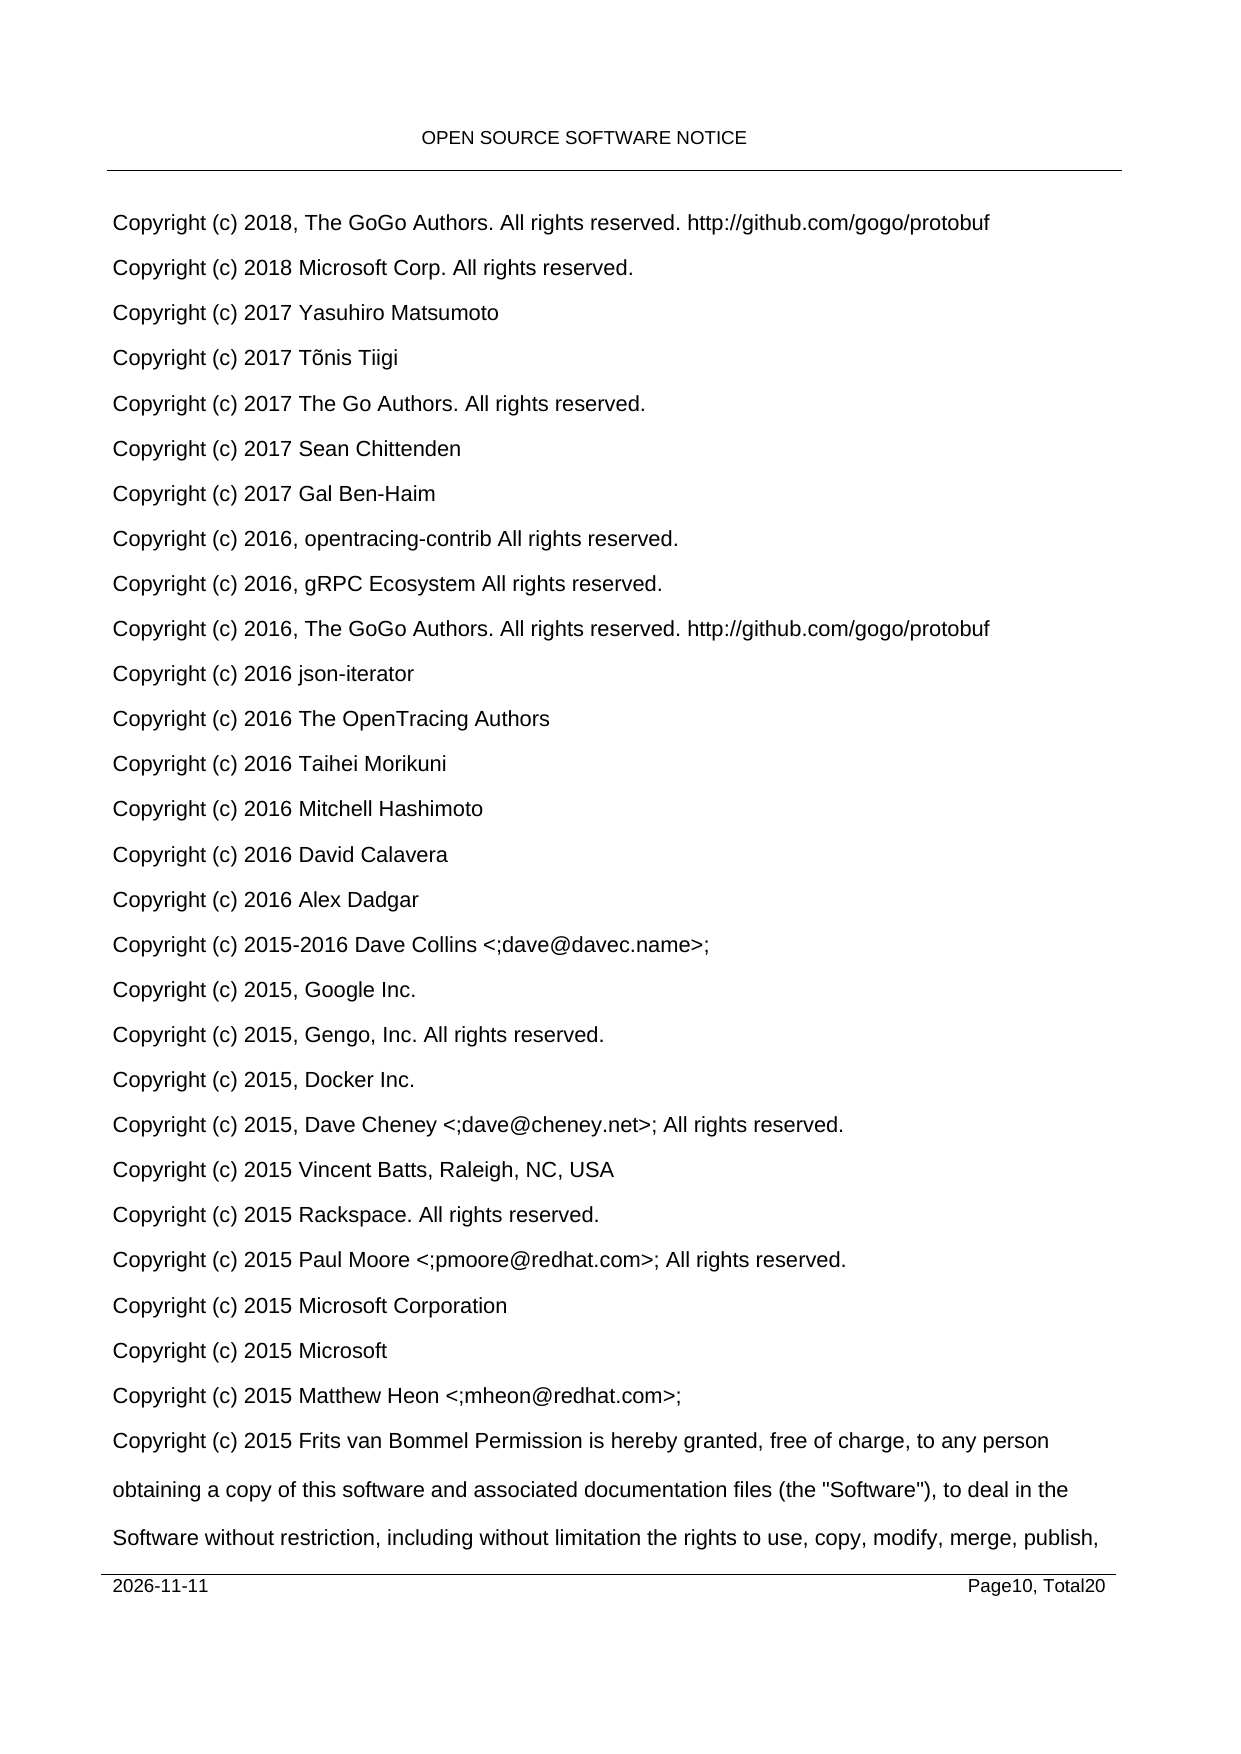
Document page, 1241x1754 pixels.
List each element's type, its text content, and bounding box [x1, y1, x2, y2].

text Copyright (c) 2015, Gengo, Inc. All rights reserved. [112, 1018, 1128, 1051]
text Copyright (c) 2017 The Go Authors. All rights reserved. [112, 387, 1128, 419]
text Copyright (c) 2015 Microsoft Corporation [112, 1289, 1128, 1321]
text Copyright (c) 2015 Microsoft [112, 1334, 1128, 1366]
text Copyright (c) 2017 Sean Chittenden [112, 432, 1128, 464]
text Copyright (c) 2015, Google Inc. [112, 973, 1128, 1006]
text Copyright (c) 2016 json-iterator [112, 657, 1128, 690]
text Copyright (c) 2017 Tõnis Tiigi [112, 342, 1128, 374]
text Copyright (c) 2017 Yasuhiro Matsumoto [112, 297, 1128, 329]
text Copyright (c) 2015, Docker Inc. [112, 1063, 1128, 1096]
text Copyright (c) 2018 Microsoft Corp. All rights reserved. [112, 251, 1128, 284]
text Copyright (c) 2015-2016 Dave Collins <;dave@davec.name>; [112, 928, 1128, 961]
text Copyright (c) 2018, The GoGo Authors. All rights reserved. http://github.com/gogo/protobuf [112, 206, 1128, 239]
text Copyright (c) 2015, Dave Cheney <;dave@cheney.net>; All rights reserved. [112, 1108, 1128, 1141]
text Copyright (c) 2016, opentracing-contrib All rights reserved. [112, 522, 1128, 554]
text Copyright (c) 2016 Mitchell Hashimoto [112, 793, 1128, 825]
text Copyright (c) 2016 The OpenTracing Authors [112, 702, 1128, 735]
text Copyright (c) 2016, gRPC Ecosystem All rights reserved. [112, 567, 1128, 600]
text Copyright (c) 2017 Gal Ben-Haim [112, 477, 1128, 509]
text Copyright (c) 2016 David Calavera [112, 838, 1128, 870]
text Copyright (c) 2015 Rackspace. All rights reserved. [112, 1199, 1128, 1231]
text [112, 1424, 1128, 1554]
text Copyright (c) 2015 Matthew Heon <;mheon@redhat.com>; [112, 1379, 1128, 1412]
text Copyright (c) 2015 Vincent Batts, Raleigh, NC, USA [112, 1153, 1128, 1186]
text Copyright (c) 2016, The GoGo Authors. All rights reserved. http://github.com/gogo/protobuf [112, 612, 1128, 645]
text Copyright (c) 2016 Alex Dadgar [112, 883, 1128, 915]
text Copyright (c) 2015 Paul Moore <;pmoore@redhat.com>; All rights reserved. [112, 1244, 1128, 1276]
text Copyright (c) 2016 Taihei Morikuni [112, 748, 1128, 780]
